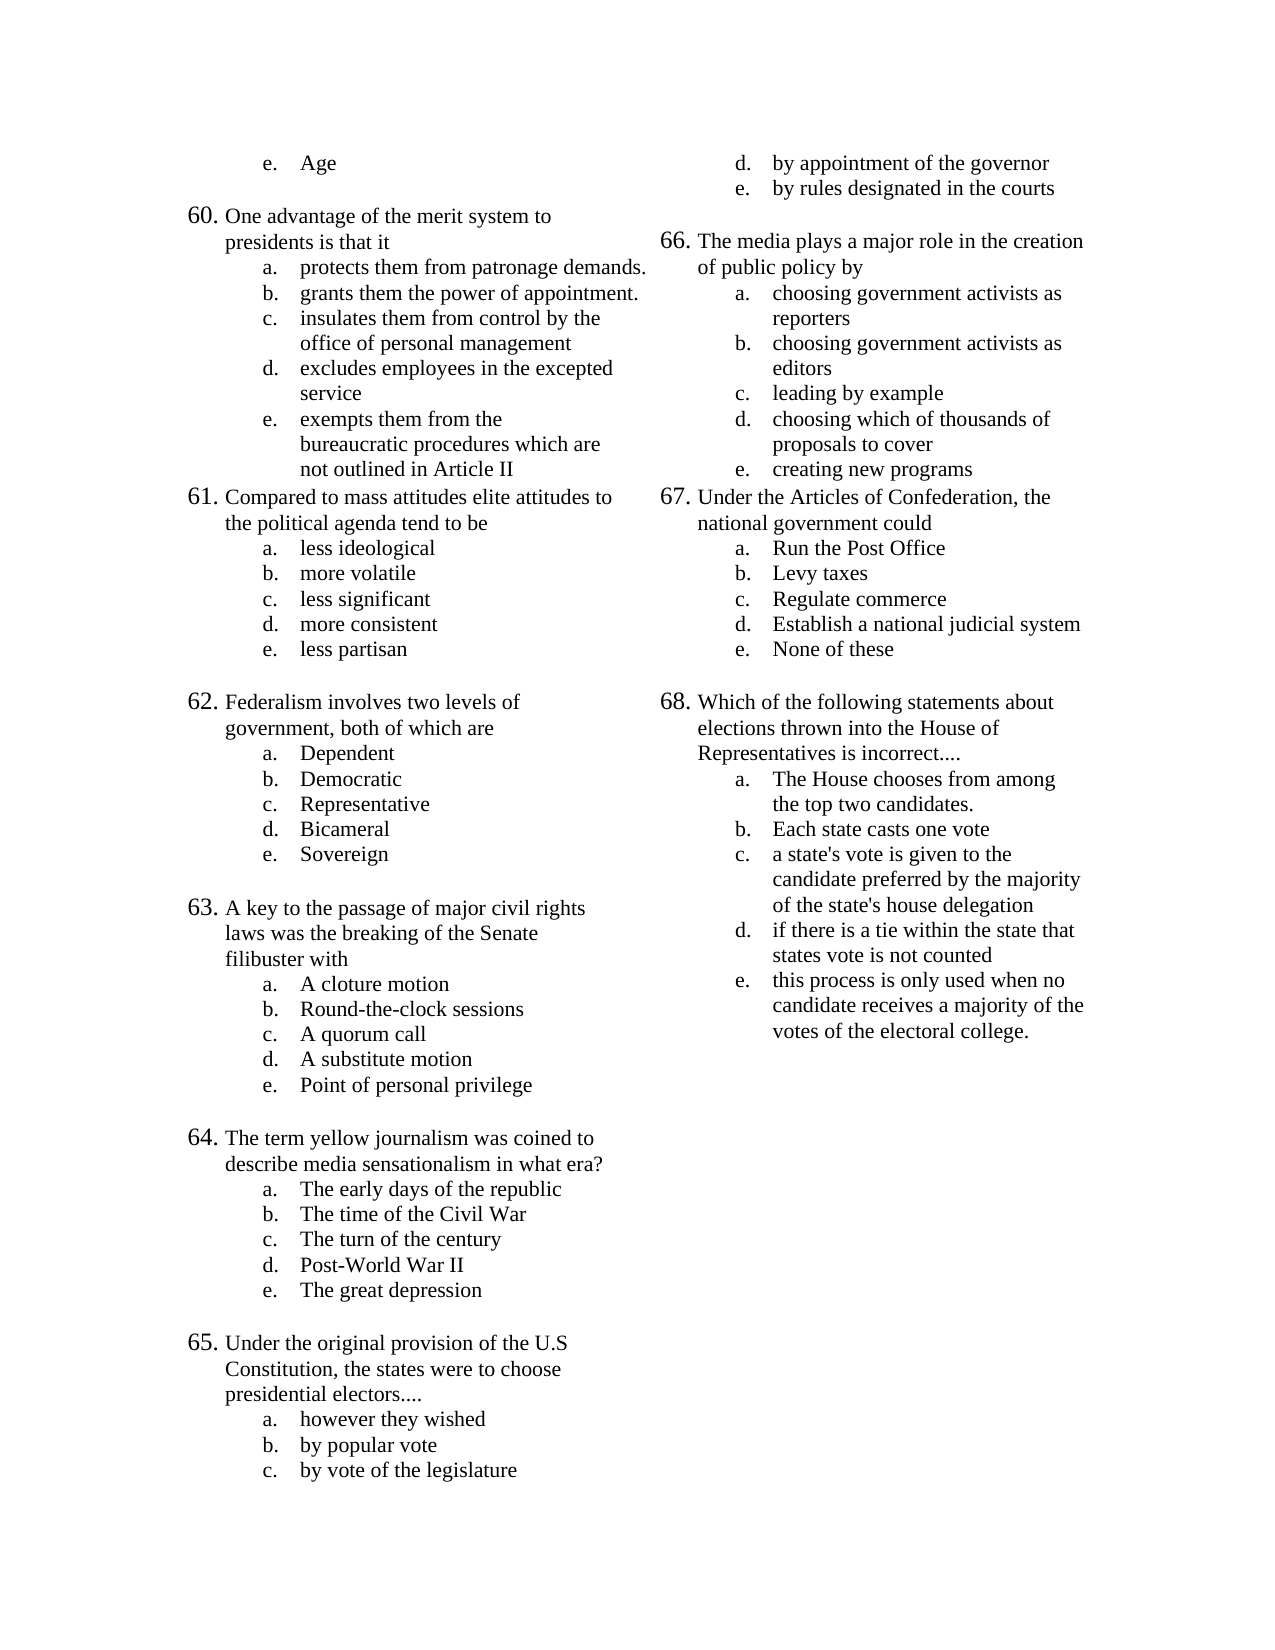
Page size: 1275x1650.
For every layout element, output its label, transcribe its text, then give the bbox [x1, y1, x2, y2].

list Run the Post Office [735, 535, 1087, 560]
text of the state's house delegation [772, 892, 1087, 917]
list excludes employees in the excepted service [262, 355, 638, 406]
list The media plays a major role in the creation of public policy by [660, 226, 1087, 279]
list less partisan [262, 636, 615, 661]
list exempts them from the bureaucratic procedures which are not outlined in Article II [262, 406, 615, 481]
list Federalism involves two levels of government, both of which are [187, 686, 615, 740]
list Under the original provision of the U.S Constitution, the states were to choose presidential electors.... [187, 1327, 615, 1406]
list Representative [262, 791, 615, 816]
list choosing government activists as reporters [735, 279, 1087, 330]
list Sovereign [262, 841, 615, 866]
list Round-the-clock sessions [262, 996, 615, 1021]
list Dependent [262, 740, 615, 766]
list by vote of the legislature [262, 1457, 615, 1482]
list Compared to mass attitudes elite attitudes to the political agenda tend to be [187, 481, 615, 535]
list A cloture motion [262, 971, 615, 996]
list A key to the passage of major civil rights laws was the breaking of the Senate filibuster with [187, 892, 615, 971]
list Bicameral [262, 816, 615, 841]
list by rules designated in the courts [735, 175, 1087, 200]
list Under the Articles of Confederation, the national government could [660, 481, 1087, 535]
list The time of the Civil War [262, 1201, 615, 1226]
text states vote is not counted [772, 942, 1087, 967]
list The early days of the republic [262, 1176, 615, 1201]
list by appointment of the governor [735, 150, 1087, 175]
list by popular vote [262, 1432, 615, 1457]
list less ideological [262, 535, 615, 560]
list Levy taxes [735, 560, 1087, 586]
list Age [262, 150, 615, 175]
list Regulate commerce [735, 586, 1087, 611]
list Which of the following statements about elections thrown into the House of Representatives is incorrect.... [660, 686, 1087, 766]
list The great depression [262, 1277, 615, 1302]
list creating new programs [735, 456, 1087, 481]
list if there is a tie within the state that [735, 917, 1087, 942]
list less significant [262, 586, 615, 611]
list a state's vote is given to the candidate preferred by the majority [735, 841, 1087, 892]
list Point of personal privilege [262, 1072, 615, 1097]
list protects them from patronage demands. [262, 254, 638, 279]
list choosing which of thousands of proposals to cover [735, 406, 1087, 456]
list more volatile [262, 560, 615, 586]
list The House chooses from among [735, 766, 1087, 791]
list None of these [735, 636, 1087, 661]
text the top two candidates. [772, 791, 1087, 816]
list A substitute motion [262, 1046, 615, 1072]
list Democratic [262, 766, 615, 791]
list this process is only used when no candidate receives a majority of the votes of the electoral college. [735, 967, 1087, 1043]
list more consistent [262, 611, 615, 636]
list The term yellow journalism was coined to describe media sensationalism in what era? [187, 1122, 615, 1176]
list A quorum call [262, 1021, 615, 1046]
list leading by example [735, 380, 1087, 406]
list choosing government activists as editors [735, 330, 1087, 380]
list Each state casts one vote [735, 816, 1087, 841]
list however they wished [262, 1406, 615, 1432]
list Establish a national judicial system [735, 611, 1087, 636]
list grants them the power of appointment. [262, 279, 638, 305]
list Post-World War II [262, 1252, 615, 1277]
list The turn of the century [262, 1226, 615, 1252]
list insulates them from control by the office of personal management [262, 305, 615, 355]
list One advantage of the merit system to presidents is that it [187, 200, 615, 254]
